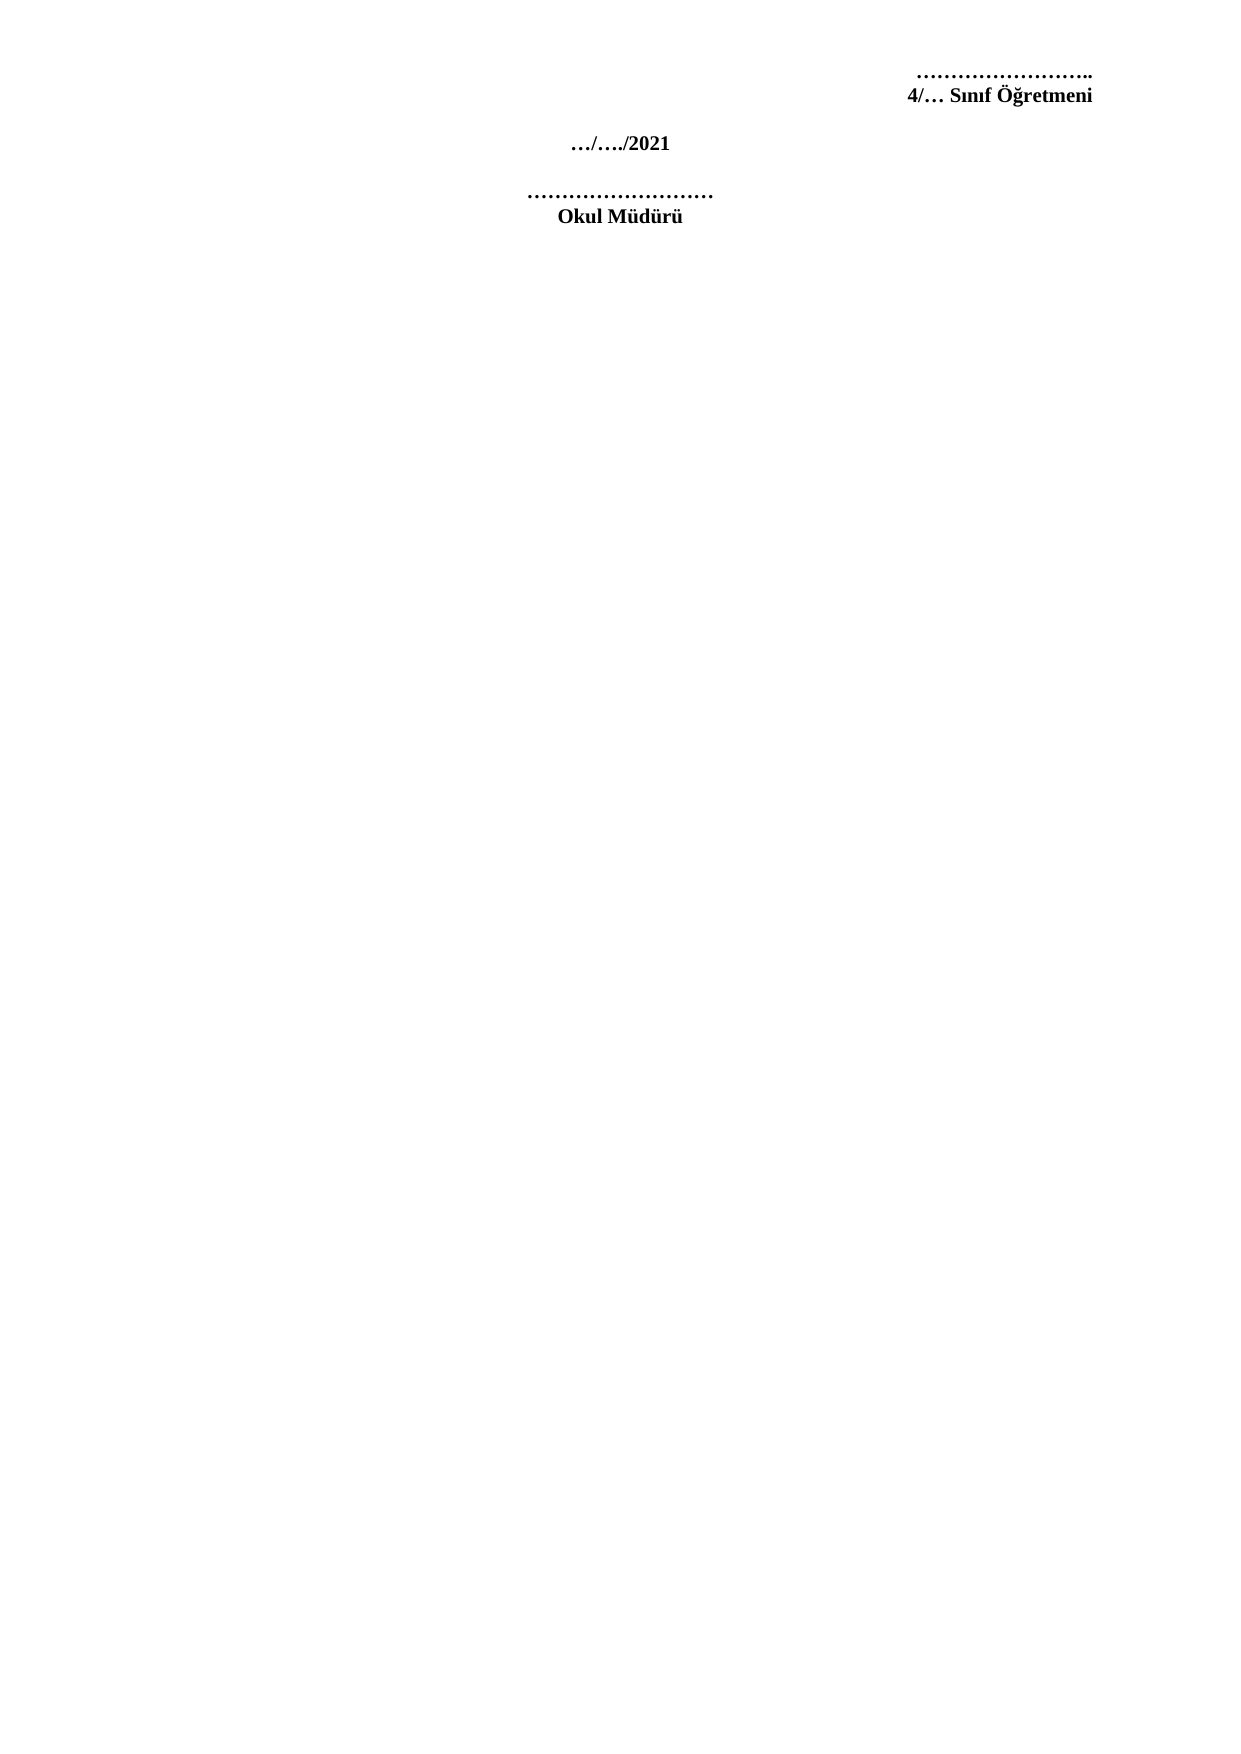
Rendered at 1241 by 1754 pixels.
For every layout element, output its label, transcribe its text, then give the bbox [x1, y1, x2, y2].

text …/…./2021 [148, 131, 1093, 155]
text ……………………… [148, 179, 1093, 203]
text Okul Müdürü [148, 203, 1093, 228]
text 4/… Sınıf Öğretmeni [148, 83, 1093, 107]
text …………………….. [148, 59, 1093, 83]
